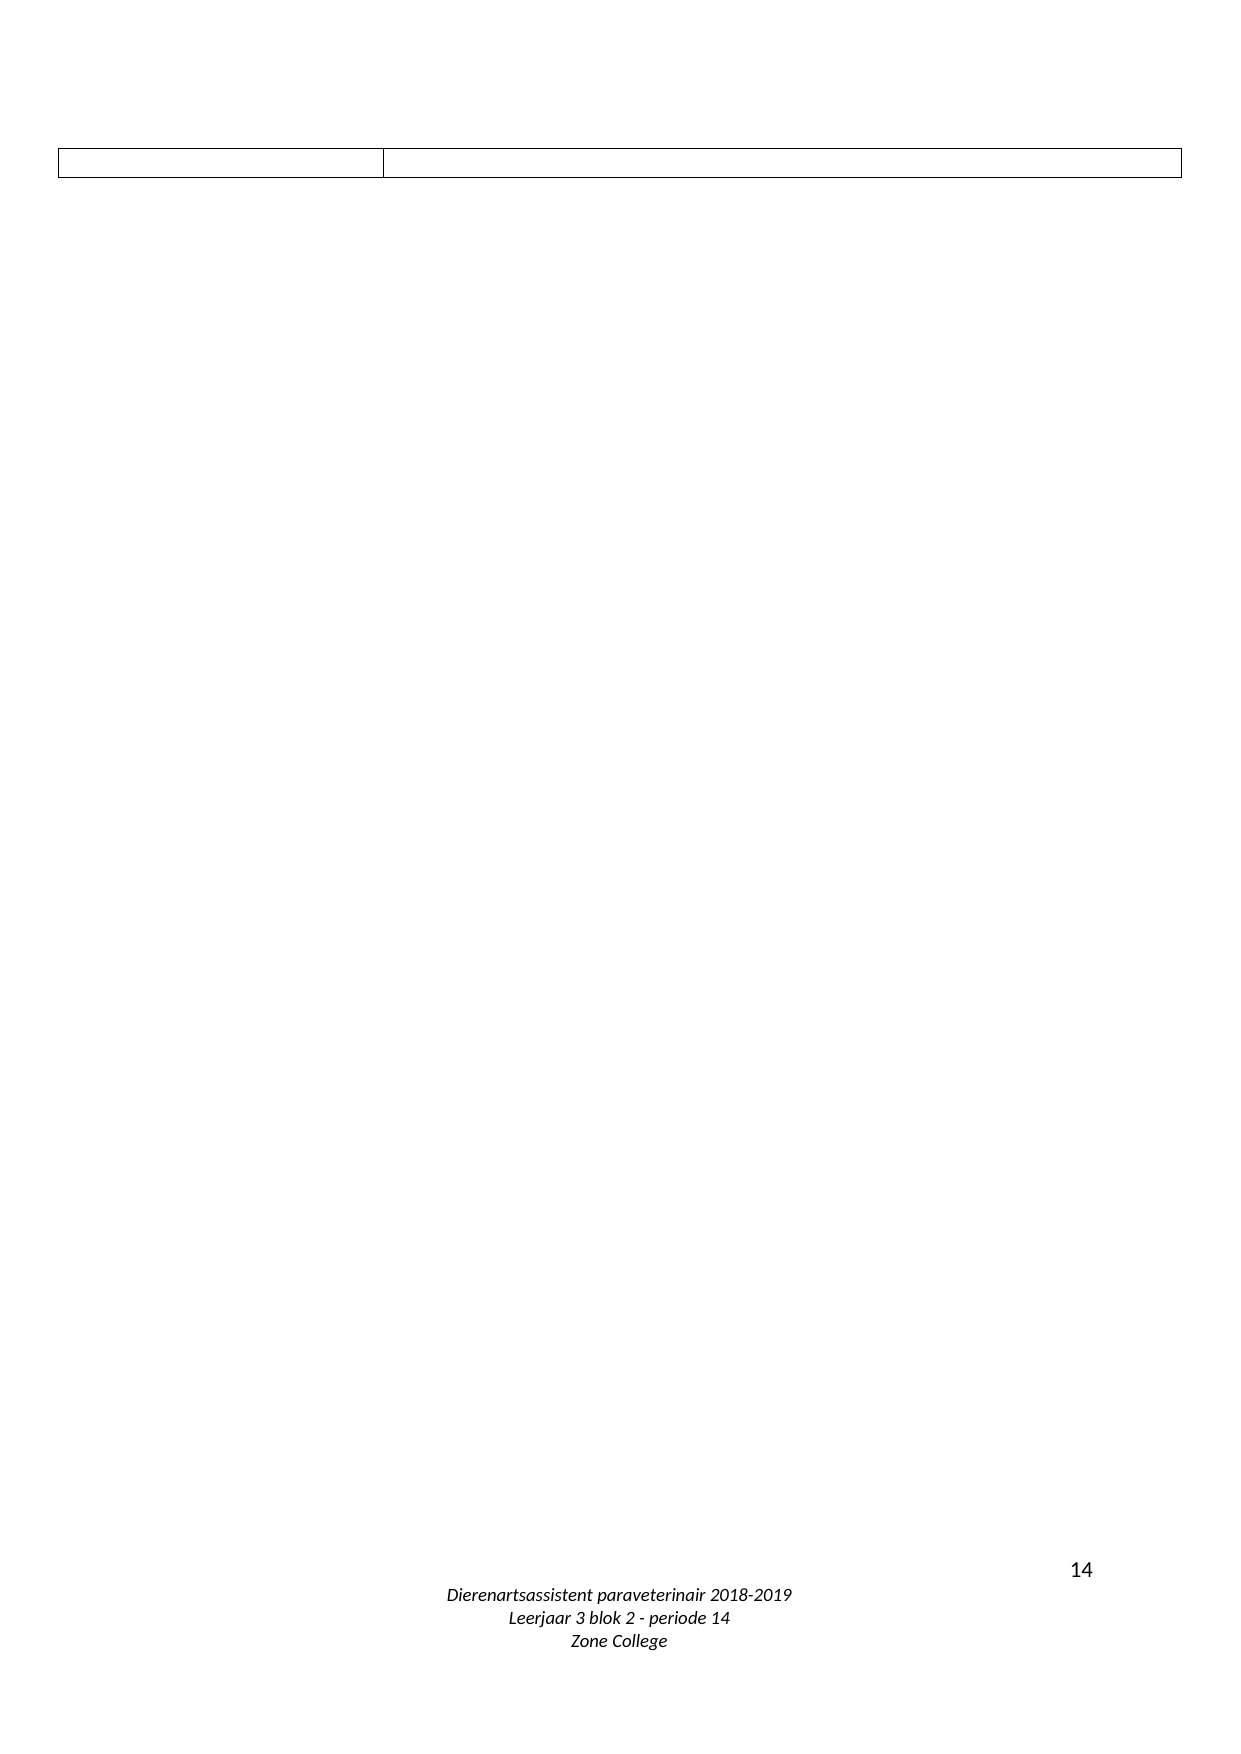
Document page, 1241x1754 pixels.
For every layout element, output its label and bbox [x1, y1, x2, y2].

table_cell [384, 149, 1181, 177]
table_cell [59, 149, 383, 177]
